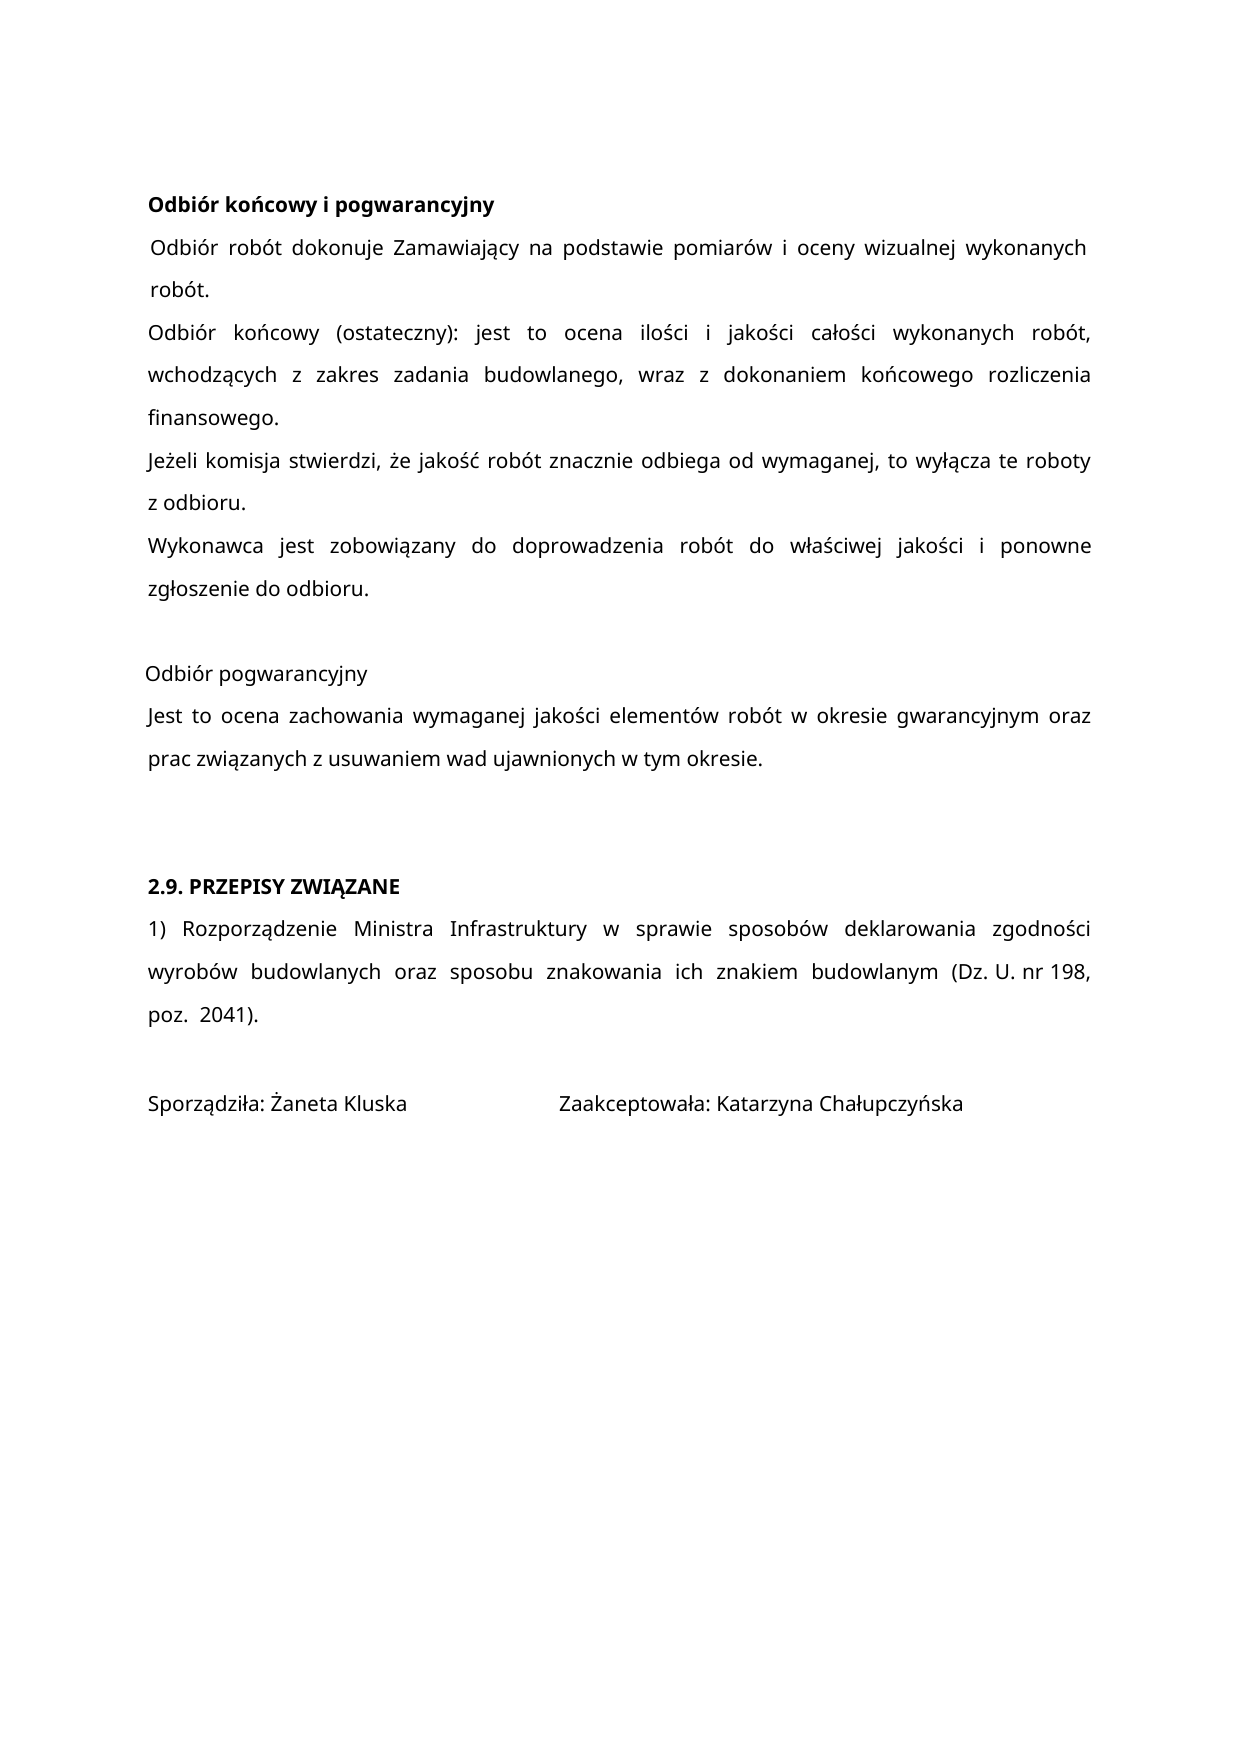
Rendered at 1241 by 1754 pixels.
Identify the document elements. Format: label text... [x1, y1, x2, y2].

text Jeżeli komisja stwierdzi, że jakość robót znacznie odbiega od wymaganej, to wyłącza te roboty z odbioru. [148, 446, 1093, 517]
text Sporządziła: Żaneta Kluska Zaakceptowała: Katarzyna Chałupczyńska [148, 1089, 1093, 1118]
text Jest to ocena zachowania wymaganej jakości elementów robót w okresie gwarancyjnym oraz prac związanych z usuwaniem wad ujawnionych w tym okresie. [148, 701, 1093, 772]
text Wykonawca jest zobowiązany do doprowadzenia robót do właściwej jakości i ponowne zgłoszenie do odbioru. [148, 531, 1093, 602]
text Odbiór końcowy (ostateczny): jest to ocena ilości i jakości całości wykonanych robót, wchodzących z zakres zadania budowlanego, wraz z dokonaniem końcowego rozliczenia finansowego. [148, 318, 1093, 432]
text Odbiór pogwarancyjny [144, 659, 1093, 687]
text Odbiór końcowy i pogwarancyjny [148, 190, 1088, 219]
text 1) Rozporządzenie Ministra Infrastruktury w sprawie sposobów deklarowania zgodności wyrobów budowlanych oraz sposobu znakowania ich znakiem budowlanym (Dz. U. nr 198, poz. 2041). [148, 914, 1093, 1028]
text 2.9. PRZEPISY ZWIĄZANE [148, 872, 1093, 900]
text Odbiór robót dokonuje Zamawiający na podstawie pomiarów i oceny wizualnej wykonanych robót. [150, 233, 1088, 304]
